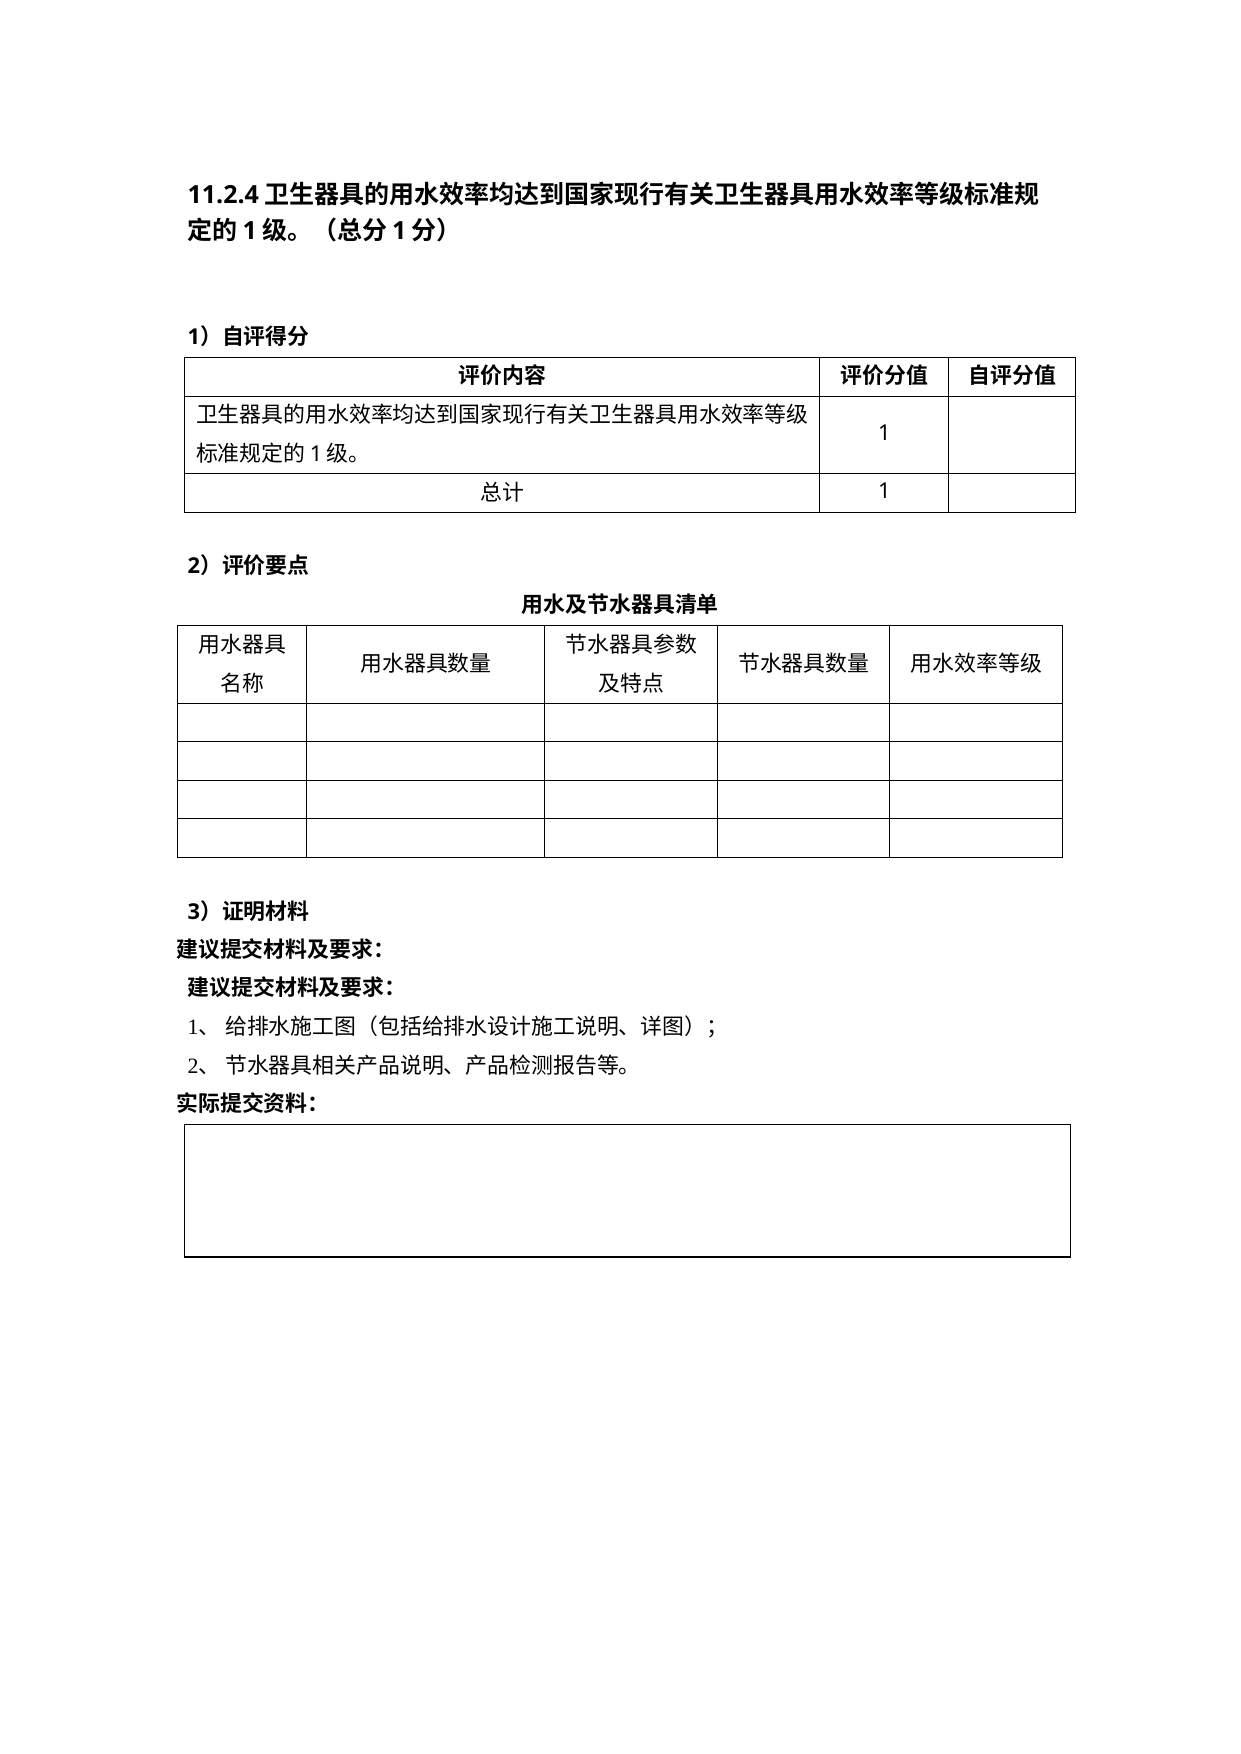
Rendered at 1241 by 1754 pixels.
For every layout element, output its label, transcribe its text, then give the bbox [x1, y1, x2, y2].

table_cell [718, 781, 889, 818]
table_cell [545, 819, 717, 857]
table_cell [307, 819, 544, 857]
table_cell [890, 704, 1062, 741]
text 1）自评得分 [187, 319, 1053, 351]
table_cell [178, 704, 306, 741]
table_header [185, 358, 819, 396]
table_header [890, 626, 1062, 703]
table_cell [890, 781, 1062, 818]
list 给排水施工图（包括给排水设计施工说明、详图）； [187, 1008, 1053, 1041]
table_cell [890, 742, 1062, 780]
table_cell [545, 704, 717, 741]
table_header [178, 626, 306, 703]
subtitle 11.2.4卫生器具的用水效率均达到国家现行有关卫生器具用水效率等级标准规定的1级。（总分1分） [187, 174, 1053, 247]
text 建议提交材料及要求： [176, 932, 1053, 963]
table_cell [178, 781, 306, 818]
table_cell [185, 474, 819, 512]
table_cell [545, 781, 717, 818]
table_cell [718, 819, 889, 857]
text 实际提交资料： [176, 1086, 1053, 1118]
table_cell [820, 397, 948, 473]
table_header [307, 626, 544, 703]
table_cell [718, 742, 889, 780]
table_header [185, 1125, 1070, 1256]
list 节水器具相关产品说明、产品检测报告等。 [187, 1047, 1053, 1080]
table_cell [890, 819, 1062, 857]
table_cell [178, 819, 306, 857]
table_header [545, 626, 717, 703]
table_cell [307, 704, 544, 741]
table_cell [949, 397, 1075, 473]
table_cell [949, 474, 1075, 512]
text 2）评价要点 [187, 548, 1053, 580]
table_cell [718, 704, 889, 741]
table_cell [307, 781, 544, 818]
text 3）证明材料 [187, 894, 1053, 925]
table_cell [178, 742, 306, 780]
text 用水及节水器具清单 [187, 586, 1053, 619]
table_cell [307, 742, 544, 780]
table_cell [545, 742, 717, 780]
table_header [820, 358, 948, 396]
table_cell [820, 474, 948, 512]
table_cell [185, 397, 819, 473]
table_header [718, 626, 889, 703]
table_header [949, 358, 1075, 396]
text 建议提交材料及要求： [187, 970, 1053, 1002]
